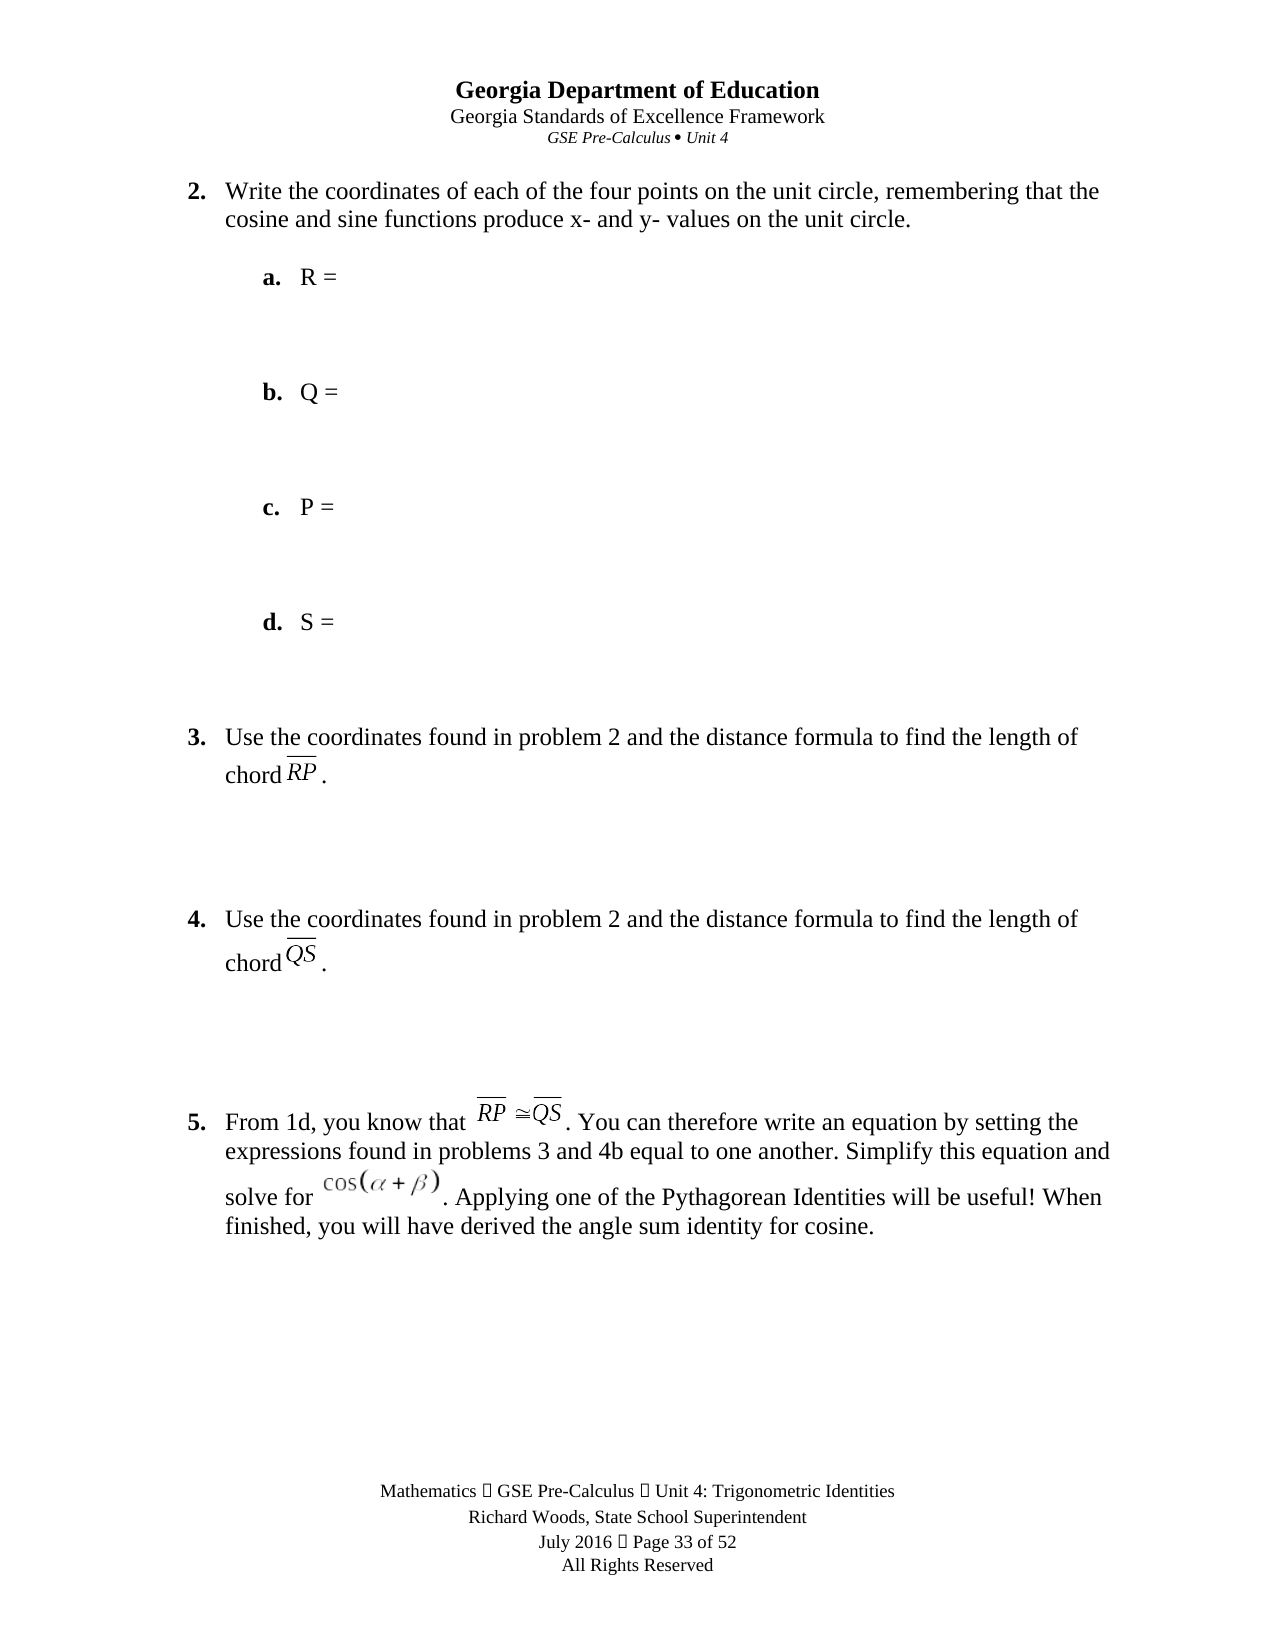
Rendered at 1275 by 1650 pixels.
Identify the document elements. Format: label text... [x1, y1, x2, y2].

list Q = [262, 377, 1125, 406]
list Write the coordinates of each of the four points on the unit circle, remembering that the cosine and sine functions produce x- and y- values on the unit circle. [187, 176, 1125, 233]
list S = [262, 607, 1125, 636]
list From 1d, you know that . You can therefore write an equation by setting the expressions found in problems 3 and 4b equal to one another. Simplify this equation and solve for . Applying one of the Pythagorean Identities will be useful! When finished, you will have derived the angle sum identity for cosine. [187, 1092, 1125, 1240]
list Use the coordinates found in problem 2 and the distance formula to find the length of chord. [187, 722, 1125, 789]
list R = [262, 262, 1125, 291]
list Use the coordinates found in problem 2 and the distance formula to find the length of chord. [187, 904, 1125, 977]
list P = [262, 492, 1125, 521]
